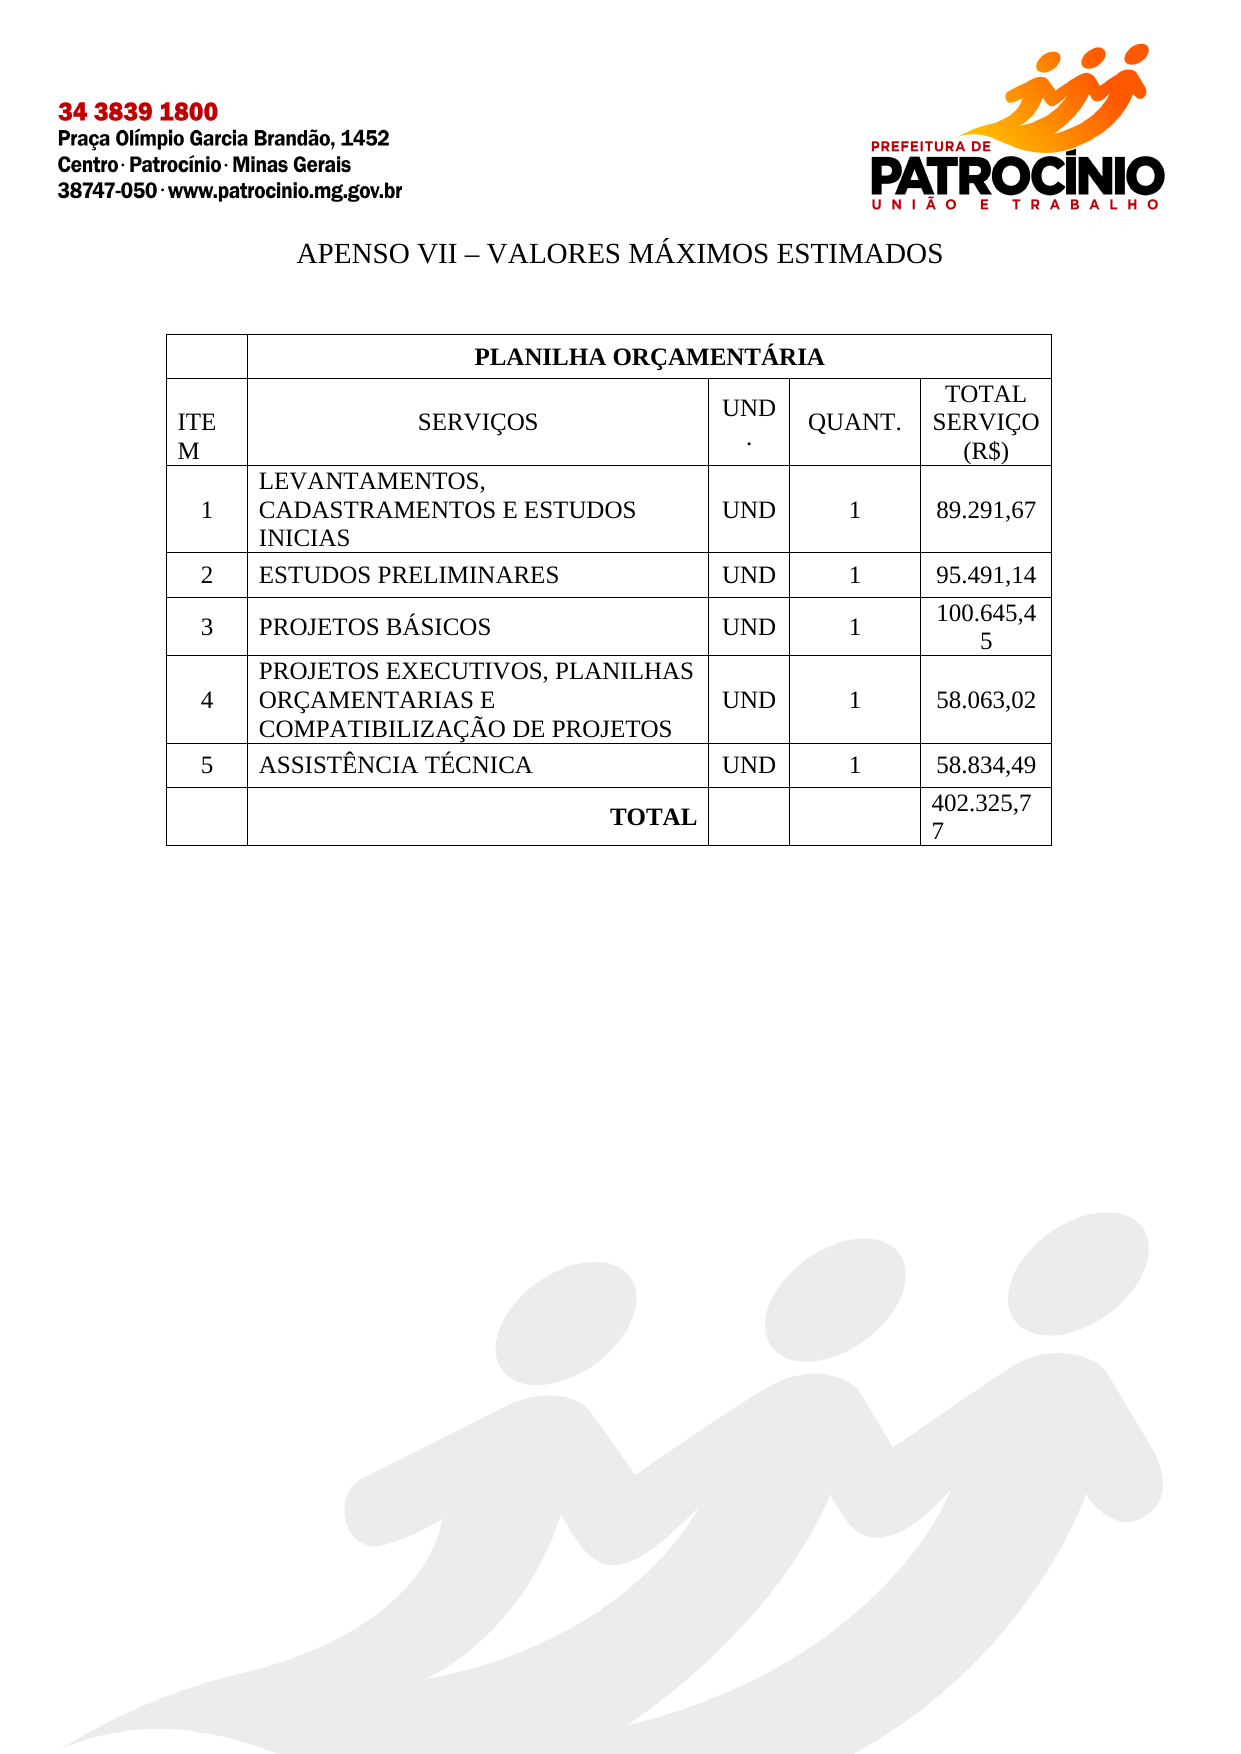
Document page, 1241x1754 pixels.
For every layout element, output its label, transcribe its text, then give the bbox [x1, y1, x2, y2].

table_cell ASSISTÊNCIA TÉCNICA [248, 744, 708, 787]
table_cell 1 [790, 553, 920, 597]
table_cell 58.063,02 [921, 656, 1051, 742]
table_header PLANILHA ORÇAMENTÁRIA [248, 335, 1051, 378]
table_cell 4 [167, 656, 247, 742]
table_cell 100.645,45 [921, 598, 1051, 655]
table_cell 5 [167, 744, 247, 787]
table_cell LEVANTAMENTOS, CADASTRAMENTOS E ESTUDOS INICIAS [248, 466, 708, 552]
table_cell 1 [790, 744, 920, 787]
table_cell TOTAL [248, 788, 708, 845]
table_cell [790, 788, 920, 845]
table_cell UND. [709, 379, 789, 465]
text APENSO VII – VALORES MÁXIMOS ESTIMADOS [177, 236, 1063, 270]
table_cell 3 [167, 598, 247, 655]
table_cell UND [709, 656, 789, 742]
table_cell SERVIÇOS [248, 379, 708, 465]
table_cell ESTUDOS PRELIMINARES [248, 553, 708, 597]
table_cell PROJETOS BÁSICOS [248, 598, 708, 655]
table_cell UND [709, 466, 789, 552]
table_cell 89.291,67 [921, 466, 1051, 552]
table_cell [709, 788, 789, 845]
table_cell QUANT. [790, 379, 920, 465]
table_cell PROJETOS EXECUTIVOS, PLANILHAS ORÇAMENTARIAS E COMPATIBILIZAÇÃO DE PROJETOS [248, 656, 708, 742]
table_cell TOTAL SERVIÇO (R$) [921, 379, 1051, 465]
table_cell UND [709, 598, 789, 655]
table_cell UND [709, 744, 789, 787]
table_cell UND [709, 553, 789, 597]
table_header [167, 335, 247, 378]
table_cell 1 [790, 656, 920, 742]
table_cell [167, 788, 247, 845]
table_cell 1 [790, 466, 920, 552]
table_cell 95.491,14 [921, 553, 1051, 597]
table_cell 2 [167, 553, 247, 597]
table_cell 1 [167, 466, 247, 552]
picture [0, 0, 1241, 1754]
table_cell 58.834,49 [921, 744, 1051, 787]
table_cell ITEM [167, 379, 247, 465]
table_cell 1 [790, 598, 920, 655]
table_cell 402.325,77 [921, 788, 1051, 845]
